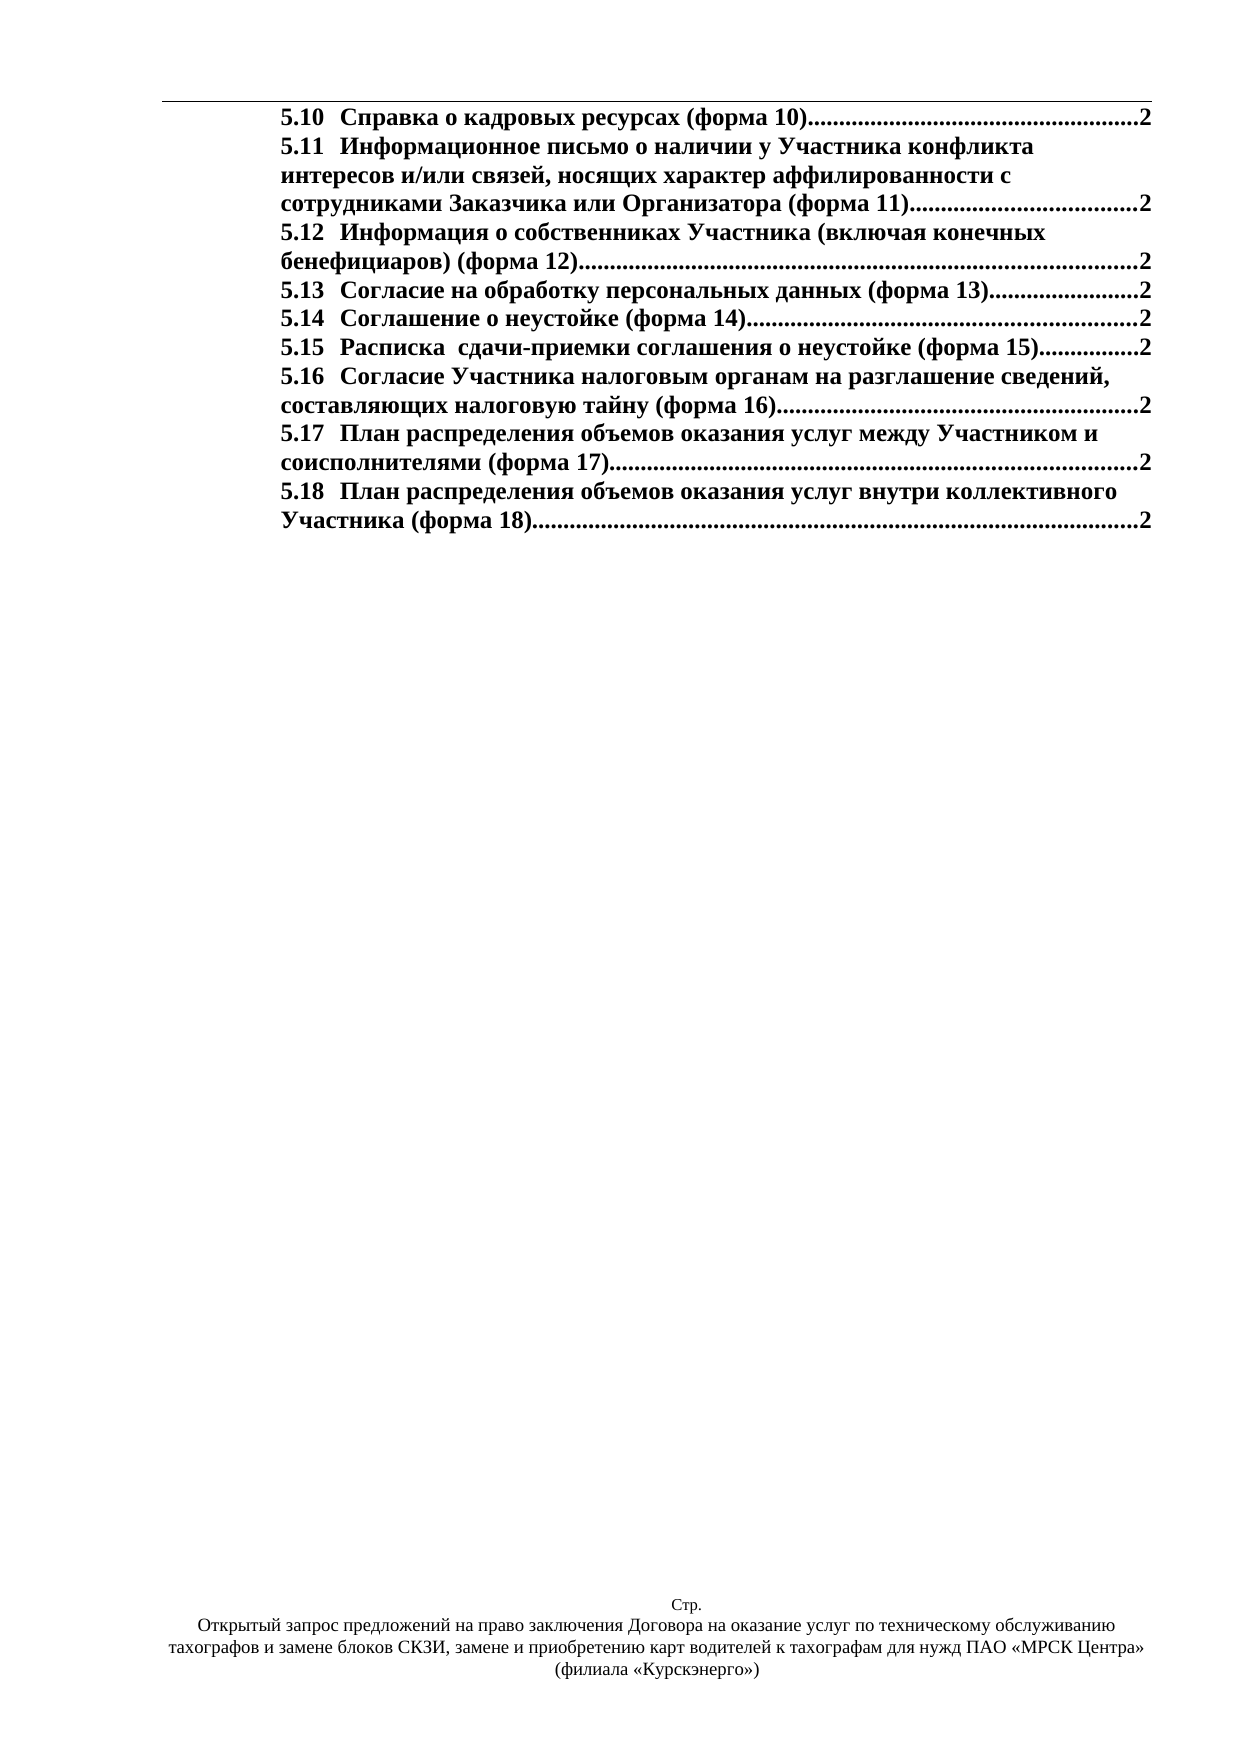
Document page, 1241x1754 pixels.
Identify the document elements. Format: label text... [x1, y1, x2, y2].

text 5.11 Информационное письмо о наличии у Участника конфликта интересов и/или связей, носящих характер аффилированности с сотрудниками Заказчика или Организатора (форма 11) 2 [280, 131, 1133, 217]
text 5.17 План распределения объемов оказания услуг между Участником и соисполнителями (форма 17) 2 [280, 418, 1133, 476]
text 5.13 Согласие на обработку персональных данных (форма 13) 2 [280, 275, 1133, 303]
text 5.14 Соглашение о неустойке (форма 14) 2 [280, 303, 1133, 332]
text 5.15 Расписка сдачи-приемки соглашения о неустойке (форма 15) 2 [280, 332, 1133, 361]
text 5.16 Согласие Участника налоговым органам на разглашение сведений, составляющих налоговую тайну (форма 16) 2 [280, 361, 1133, 418]
text 5.18 План распределения объемов оказания услуг внутри коллективного Участника (форма 18) 2 [280, 476, 1133, 533]
text 5.10 Справка о кадровых ресурсах (форма 10) 2 [280, 102, 1133, 131]
text 5.12 Информация о собственниках Участника (включая конечных бенефициаров) (форма 12) 2 [280, 217, 1133, 275]
